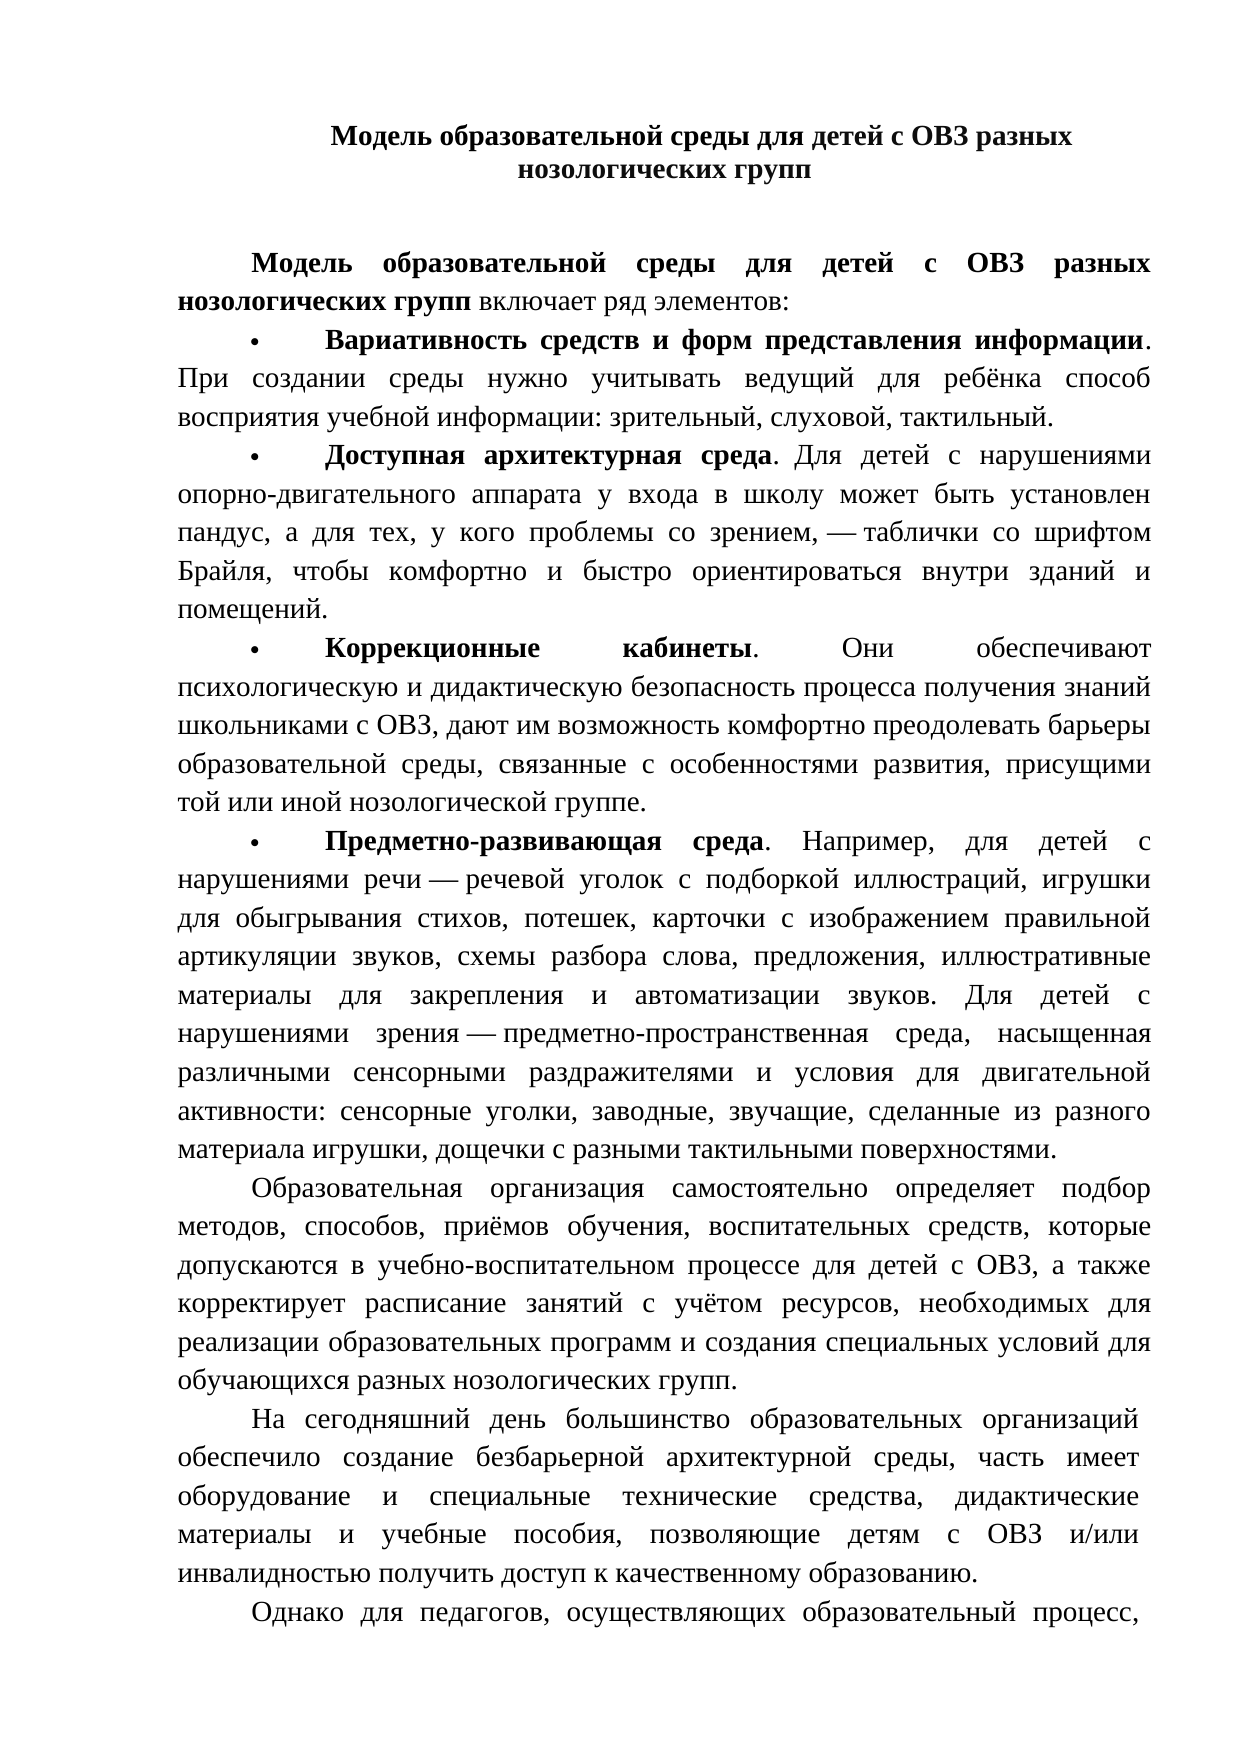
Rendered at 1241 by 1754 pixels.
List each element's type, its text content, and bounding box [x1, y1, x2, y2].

list Коррекционные кабинеты. Они обеспечивают психологическую и дидактическую безопасность процесса получения знаний школьниками с ОВЗ, дают им возможность комфортно преодолевать барьеры образовательной среды, связанные с особенностями развития, присущими той или иной нозологической группе. [177, 630, 1152, 818]
text Образовательная организация самостоятельно определяет подбор методов, способов, приёмов обучения, воспитательных средств, которые допускаются в учебно-воспитательном процессе для детей с ОВЗ, а также корректирует расписание занятий с учётом ресурсов, необходимых для реализации образовательных программ и создания специальных условий для обучающихся разных нозологических групп. [177, 1170, 1152, 1396]
text Модель образовательной среды для детей с ОВЗ разных нозологических групп [177, 118, 1152, 185]
list Вариативность средств и форм представления информации. При создании среды нужно учитывать ведущий для ребёнка способ восприятия учебной информации: зрительный, слуховой, тактильный. [177, 322, 1152, 432]
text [177, 1594, 1140, 1627]
text Модель образовательной среды для детей с ОВЗ разных нозологических групп включает ряд элементов: [177, 245, 1152, 317]
text На сегодняшний день большинство образовательных организаций обеспечило создание безбарьерной архитектурной среды, часть имеет оборудование и специальные технические средства, дидактические материалы и учебные пособия, позволяющие детям с ОВЗ и/или инвалидностью получить доступ к качественному образованию. [177, 1401, 1140, 1589]
list Доступная архитектурная среда. Для детей с нарушениями опорно-двигательного аппарата у входа в школу может быть установлен пандус, а для тех, у кого проблемы со зрением, — таблички со шрифтом Брайля, чтобы комфортно и быстро ориентироваться внутри зданий и помещений. [177, 437, 1152, 625]
list Предметно-развивающая среда. Например, для детей с нарушениями речи — речевой уголок с подборкой иллюстраций, игрушки для обыгрывания стихов, потешек, карточки с изображением правильной артикуляции звуков, схемы разбора слова, предложения, иллюстративные материалы для закрепления и автоматизации звуков. Для детей с нарушениями зрения — предметно-пространственная среда, насыщенная различными сенсорными раздражителями и условия для двигательной активности: сенсорные уголки, заводные, звучащие, сделанные из разного материала игрушки, дощечки с разными тактильными поверхностями. [177, 823, 1152, 1165]
